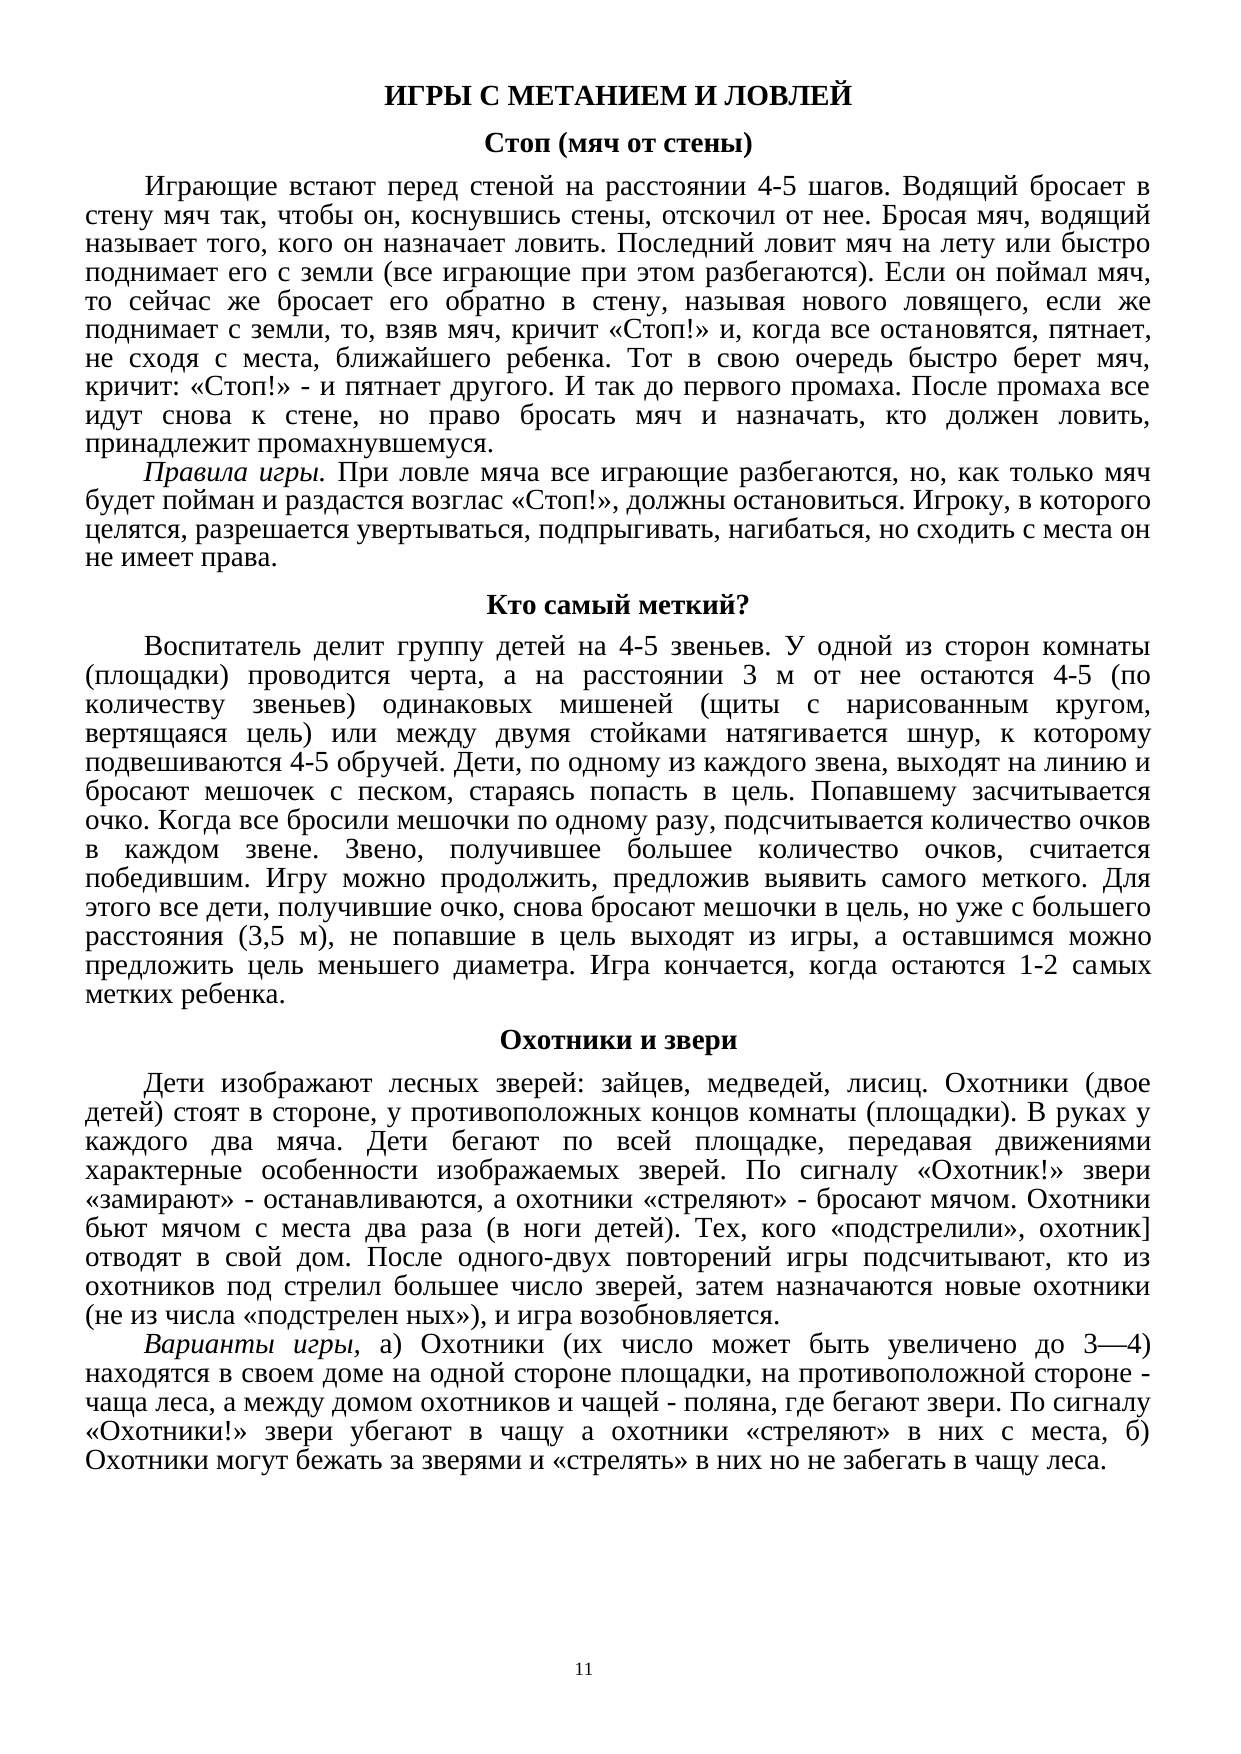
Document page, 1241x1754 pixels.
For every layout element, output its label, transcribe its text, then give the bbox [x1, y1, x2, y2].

text Дети изображают лесных зверей: зайцев, медведей, лисиц. Охотники (двое детей) стоят в стороне, у противоположных концов комнаты (площадки). В руках у каждого два мяча. Дети бегают по всей площадке, передавая движениями характерные особенности изображаемых зверей. По сигналу «Охотник!» звери «замирают» - останавливаются, а охотники «стреляют» - бросают мячом. Охотники бьют мячом с места два раза (в ноги детей). Тех, кого «подстрелили», охотник] отводят в свой дом. После одного-двух повторений игры подсчитывают, кто из охотников под стрелил большее число зверей, затем назначаются новые охотники (не из числа «подстрелен ных»), и игра возобновляется. [85, 1069, 1152, 1330]
text Стоп (мяч от стены) [85, 125, 1152, 159]
text Играющие встают перед стеной на расстоянии 4-5 шагов. Водящий бросает в стену мяч так, чтобы он, коснувшись стены, отскочил от нее. Бросая мяч, водящий называет того, кого он назначает ловить. Последний ловит мяч на лету или быстро поднимает его с земли (все играющие при этом разбегаются). Если он поймал мяч, то сейчас же бросает его обратно в стену, называя нового ловящего, если же поднимает с земли, то, взяв мяч, кричит «Стоп!» и, когда все остановятся, пятнает, не сходя с места, ближайшего ребенка. Тот в свою очередь быстро берет мяч, кричит: «Стоп!» - и пятнает другого. И так до первого промаха. После промаха все идут снова к стене, но право бросать мяч и назначать, кто должен ловить, принадлежит промахнувшемуся. [85, 173, 1152, 458]
text Кто самый меткий? [85, 587, 1152, 621]
text Охотники и звери [85, 1022, 1152, 1056]
text Воспитатель делит группу детей на 4-5 звеньев. У одной из сторон комнаты (площадки) проводится черта, а на расстоянии 3 м от нее остаются 4-5 (по количеству звеньев) одинаковых мишеней (щиты с нарисованным кругом, вертящаяся цель) или между двумя стойками натягивается шнур, к которому подвешиваются 4-5 обручей. Дети, по одному из каждого звена, выходят на линию и бросают мешочек с песком, стараясь попасть в цель. Попавшему засчитывается очко. Когда все бросили мешочки по одному разу, подсчитывается количество очков в каждом звене. Звено, получившее большее количество очков, считается победившим. Игру можно продолжить, предложив выявить самого меткого. Для этого все дети, получившие очко, снова бросают мешочки в цель, но уже с большего расстояния (3,5 м), не попавшие в цель выходят из игры, а оставшимся можно предложить цель меньшего диаметра. Игра кончается, когда остаются 1-2 самых метких ребенка. [85, 632, 1152, 1009]
text ИГРЫ С МЕТАНИЕМ И ЛОВЛЕЙ [85, 78, 1152, 111]
text Варианты игры, а) Охотники (их число может быть увеличено до 3—4) находятся в своем доме на одной стороне площадки, на противоположной стороне - чаща леса, а между домом охотников и чащей - поляна, где бегают звери. По сигналу «Охотники!» звери убегают в чащу а охотники «стреляют» в них с места, б) Охотники могут бежать за зверями и «стрелять» в них но не забегать в чащу леса. [85, 1330, 1152, 1475]
text Правила игры. При ловле мяча все играющие разбегаются, но, как только мяч будет пойман и раздастся возглас «Стоп!», должны остановиться. Игроку, в которого целятся, разрешается увертываться, подпрыгивать, нагибаться, но сходить с места он не имеет права. [85, 458, 1152, 572]
